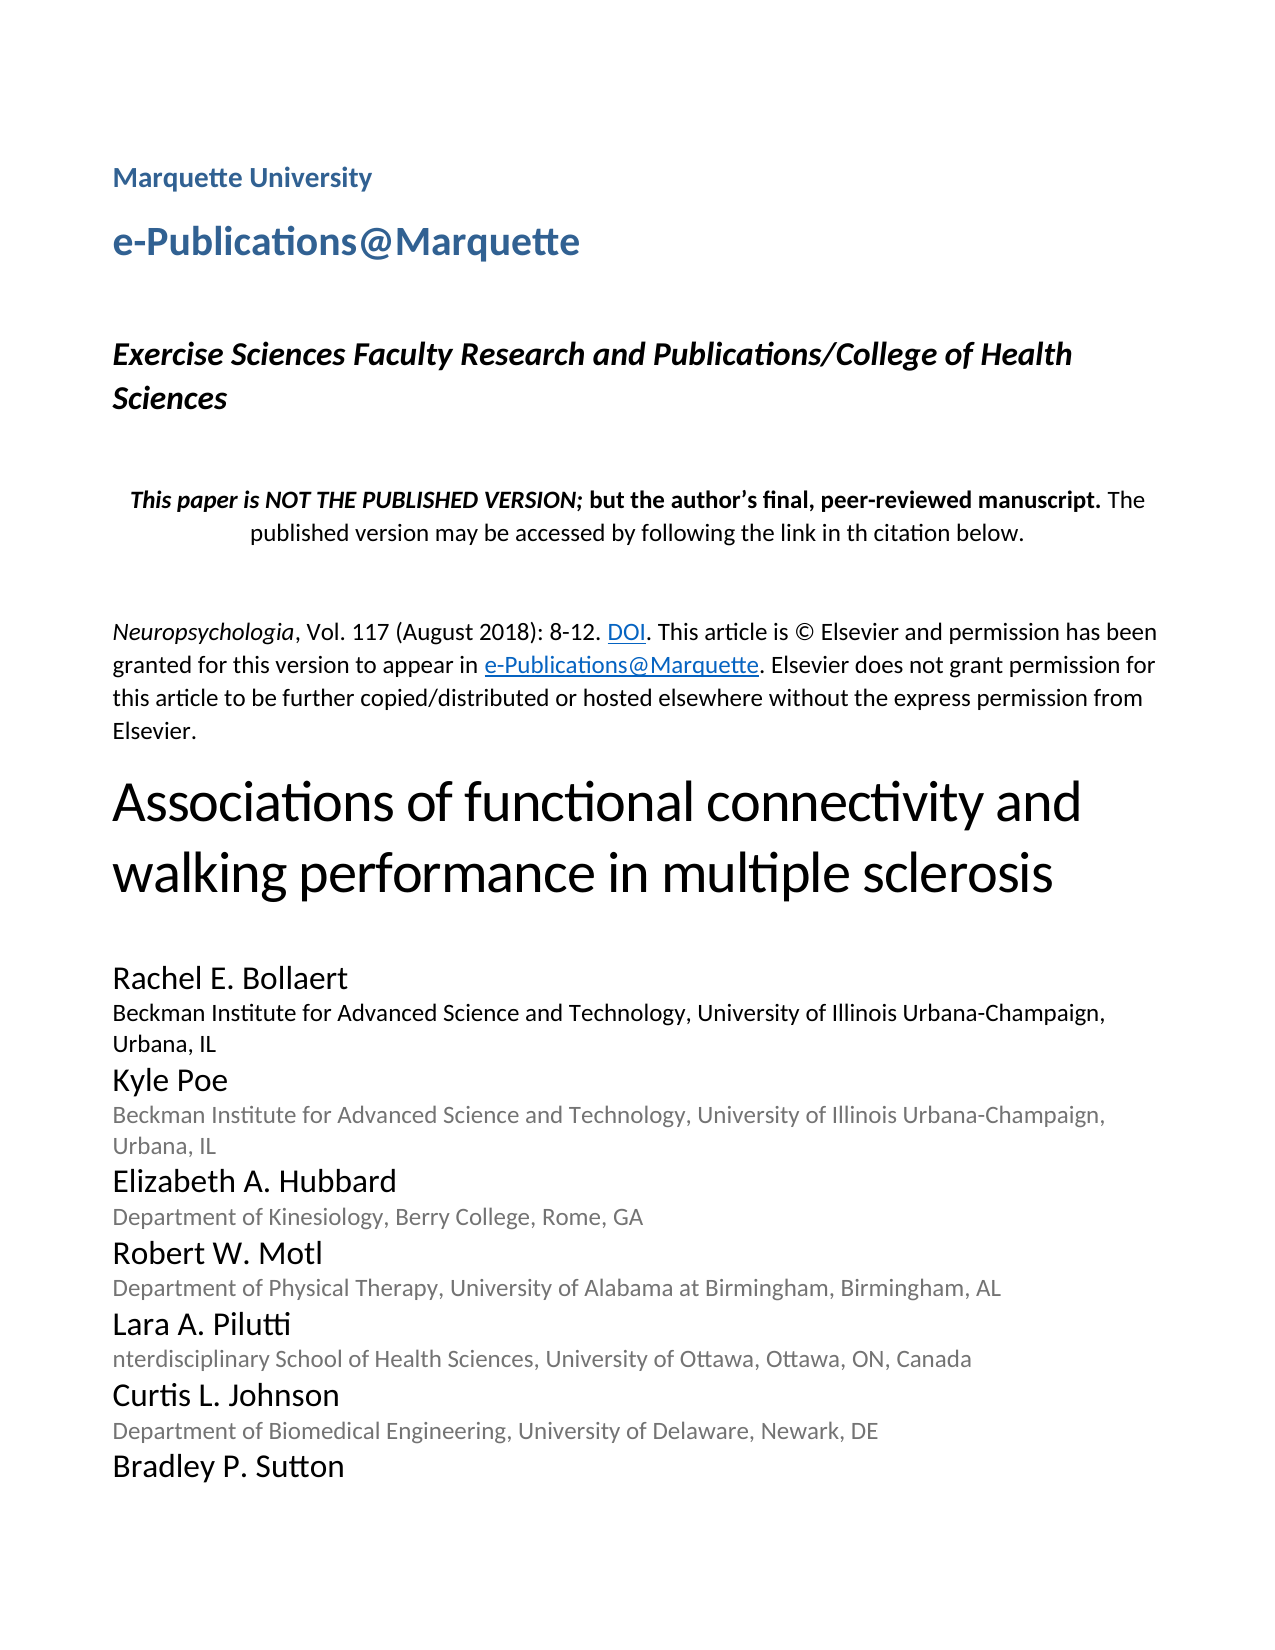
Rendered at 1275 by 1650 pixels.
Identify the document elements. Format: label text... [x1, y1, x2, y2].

text This paper is NOT THE PUBLISHED VERSION; but the author’s final, peer-reviewed manuscript. The published version may be accessed by following the link in th citation below. [112, 484, 1162, 548]
text Beckman Institute for Advanced Science and Technology, University of Illinois Urbana-Champaign, Urbana, IL [112, 998, 1162, 1059]
text Beckman Institute for Advanced Science and Technology, University of Illinois Urbana-Champaign, Urbana, IL [112, 1099, 1162, 1160]
text Elizabeth A. Hubbard [112, 1160, 1162, 1201]
title Associations of functional connectivity and walking performance in multiple sclerosis [112, 765, 1162, 907]
text nterdisciplinary School of Health Sciences, University of Ottawa, Ottawa, ON, Canada [112, 1344, 1162, 1374]
text Exercise Sciences Faculty Research and Publications/College of Health Sciences [112, 333, 1162, 418]
text Kyle Poe [112, 1059, 1162, 1099]
text Bradley P. Sutton [112, 1445, 1162, 1486]
text Curtis L. Johnson [112, 1374, 1162, 1415]
text Department of Physical Therapy, University of Alabama at Birmingham, Birmingham, AL [112, 1272, 1162, 1303]
text Rachel E. Bollaert [112, 957, 1162, 998]
text Lara A. Pilutti [112, 1303, 1162, 1344]
text e-Publications@Marquette [112, 214, 1162, 265]
text Neuropsychologia, Vol. 117 (August 2018): 8-12. DOI. This article is © Elsevier and permission has been granted for this version to appear in e-Publications@Marquette. Elsevier does not grant permission for this article to be further copied/distributed or hosted elsewhere without the express permission from Elsevier. [112, 616, 1162, 746]
text Robert W. Motl [112, 1232, 1162, 1272]
text Department of Biomedical Engineering, University of Delaware, Newark, DE [112, 1415, 1162, 1445]
text Department of Kinesiology, Berry College, Rome, GA [112, 1201, 1162, 1232]
text Marquette University [112, 159, 1162, 195]
